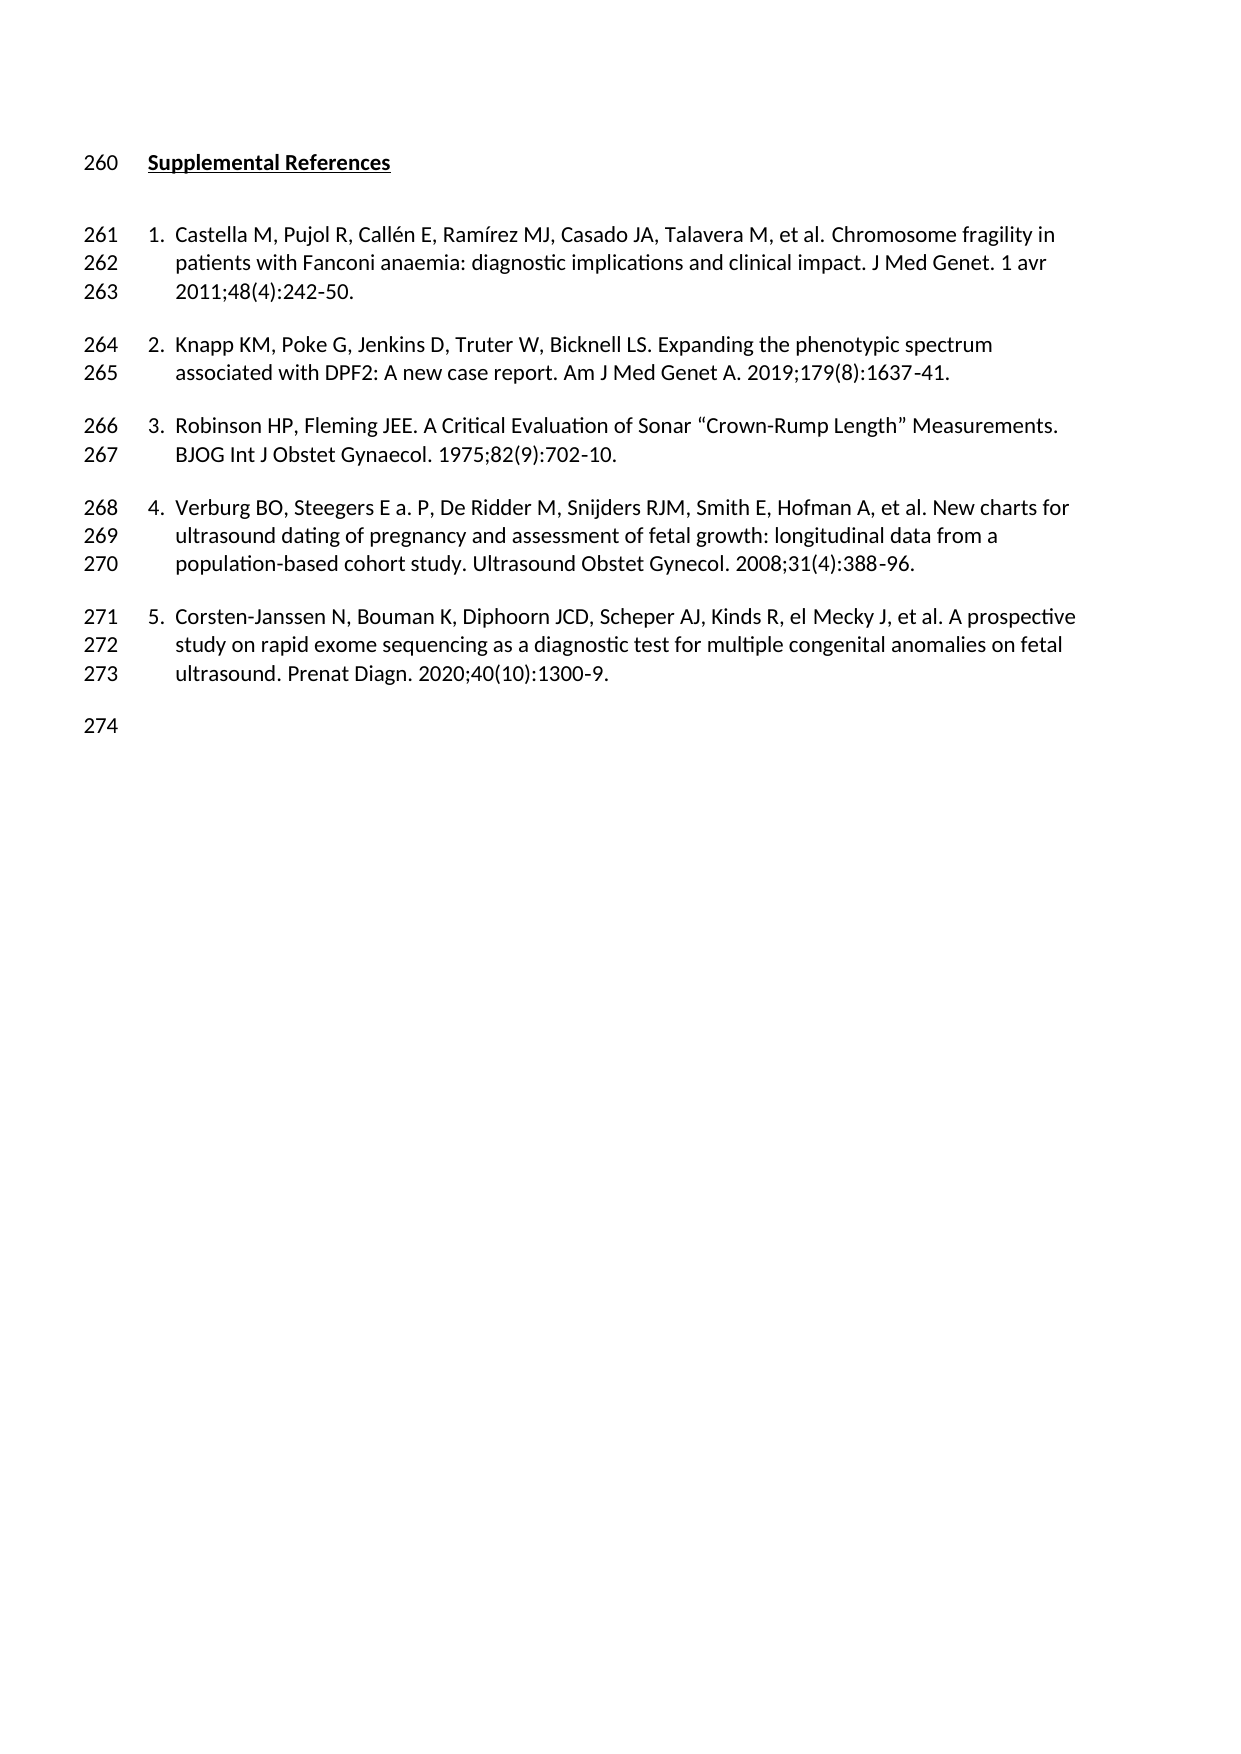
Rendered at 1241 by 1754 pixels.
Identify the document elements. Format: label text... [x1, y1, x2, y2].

text 3. Robinson HP, Fleming JEE. A Critical Evaluation of Sonar “Crown-Rump Length” Measurements. BJOG Int J Obstet Gynaecol. 1975;82(9):702‑10. [148, 411, 1093, 468]
text Supplemental References [148, 148, 1093, 176]
text 1. Castella M, Pujol R, Callén E, Ramírez MJ, Casado JA, Talavera M, et al. Chromosome fragility in patients with Fanconi anaemia: diagnostic implications and clinical impact. J Med Genet. 1 avr 2011;48(4):242‑50. [148, 220, 1093, 305]
text 2. Knapp KM, Poke G, Jenkins D, Truter W, Bicknell LS. Expanding the phenotypic spectrum associated with DPF2: A new case report. Am J Med Genet A. 2019;179(8):1637‑41. [148, 330, 1093, 386]
text 5. Corsten-Janssen N, Bouman K, Diphoorn JCD, Scheper AJ, Kinds R, el Mecky J, et al. A prospective study on rapid exome sequencing as a diagnostic test for multiple congenital anomalies on fetal ultrasound. Prenat Diagn. 2020;40(10):1300‑9. [148, 602, 1093, 687]
text 4. Verburg BO, Steegers E a. P, De Ridder M, Snijders RJM, Smith E, Hofman A, et al. New charts for ultrasound dating of pregnancy and assessment of fetal growth: longitudinal data from a population-based cohort study. Ultrasound Obstet Gynecol. 2008;31(4):388‑96. [148, 493, 1093, 577]
